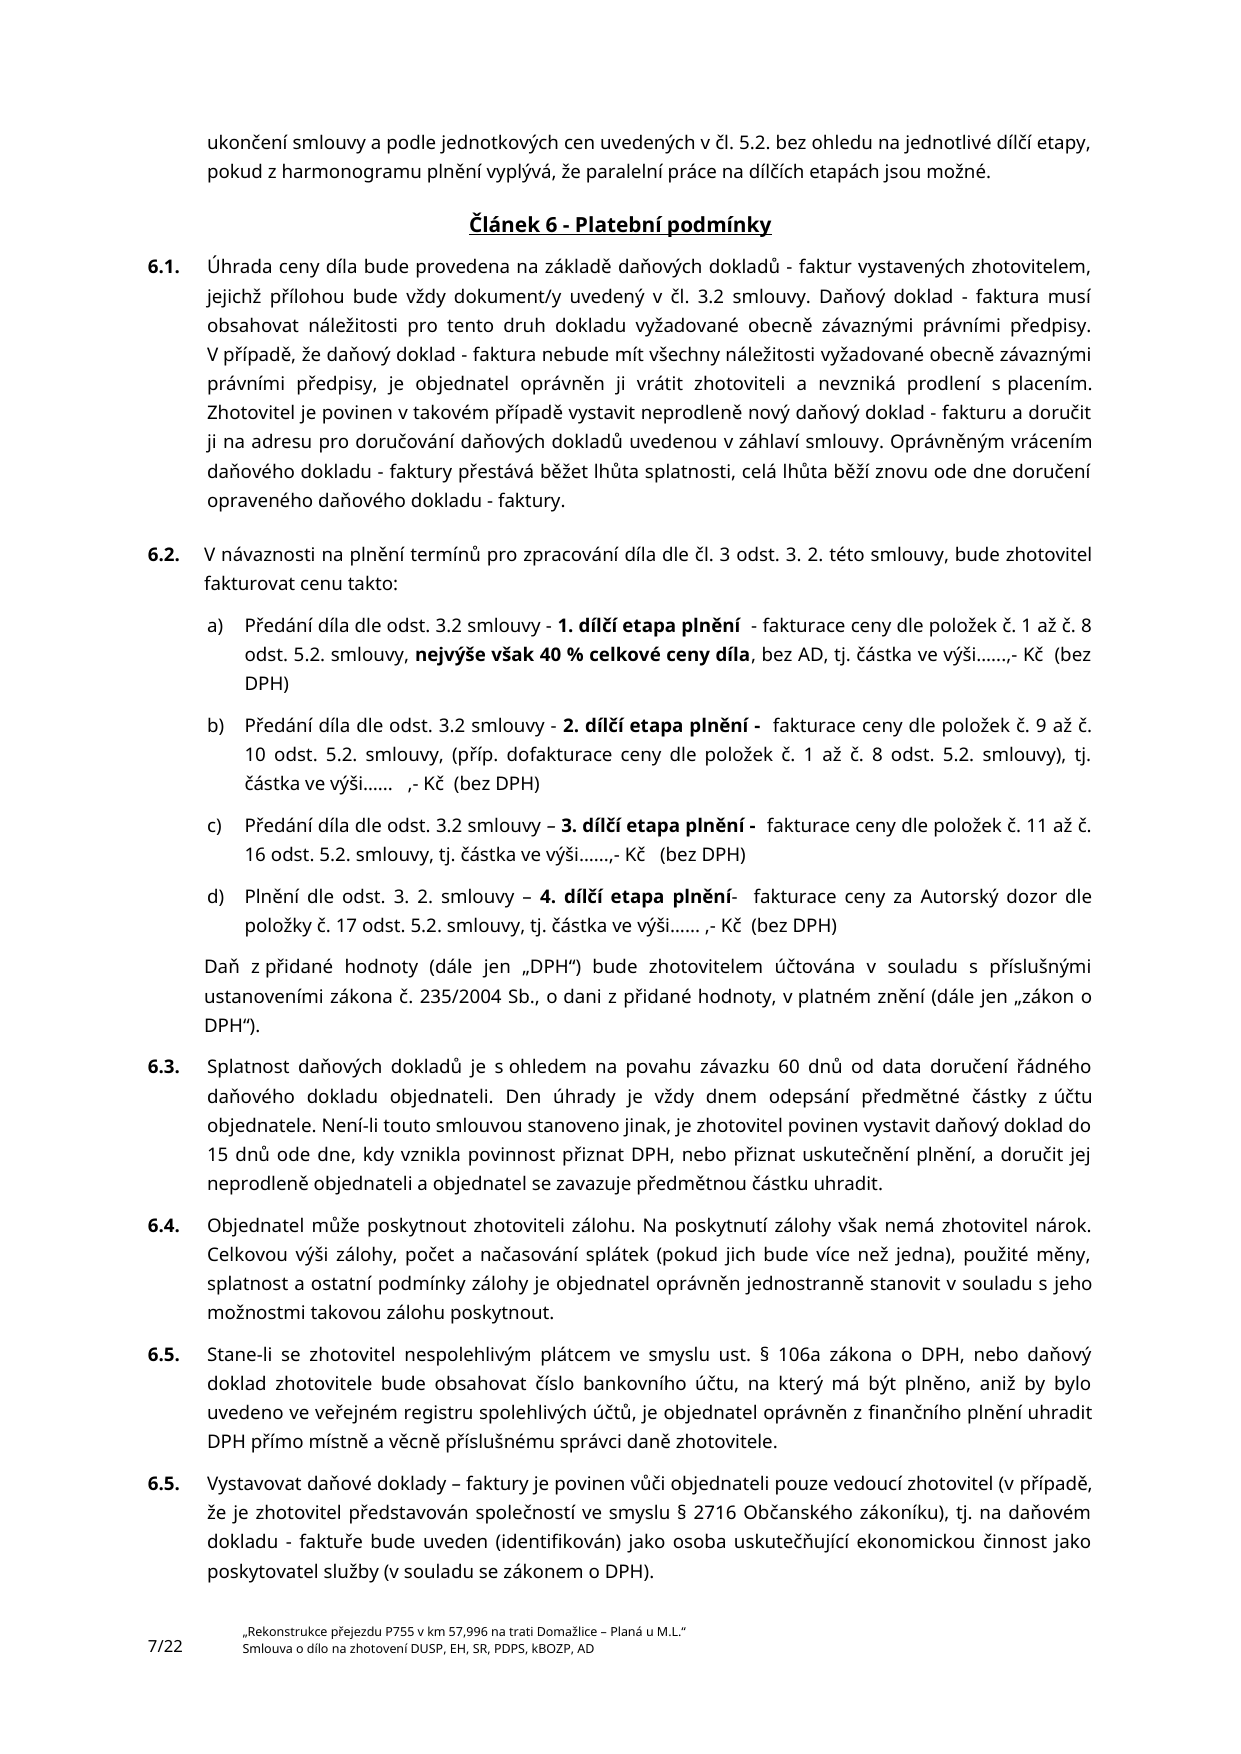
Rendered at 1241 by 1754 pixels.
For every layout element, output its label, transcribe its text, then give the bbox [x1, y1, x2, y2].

subtitle Článek 6 - Platební podmínky [148, 210, 1092, 238]
subtitle Plnění dle odst. 3. 2. smlouvy – 4. dílčí etapa plnění- fakturace ceny za Autorský dozor dle položky č. 17 odst. 5.2. smlouvy, tj. částka ve výši…... ,- Kč (bez DPH) [207, 880, 1092, 938]
text 6.4. Objednatel může poskytnout zhotoviteli zálohu. Na poskytnutí zálohy však nemá zhotovitel nárok. Celkovou výši zálohy, počet a načasování splátek (pokud jich bude více než jedna), použité měny, splatnost a ostatní podmínky zálohy je objednatel oprávněn jednostranně stanovit v souladu s jeho možnostmi takovou zálohu poskytnout. [148, 1209, 1092, 1326]
text 6.1. Úhrada ceny díla bude provedena na základě daňových dokladů - faktur vystavených zhotovitelem, jejichž přílohou bude vždy dokument/y uvedený v čl. 3.2 smlouvy. Daňový doklad - faktura musí obsahovat náležitosti pro tento druh dokladu vyžadované obecně závaznými právními předpisy. V případě, že daňový doklad - faktura nebude mít všechny náležitosti vyžadované obecně závaznými právními předpisy, je objednatel oprávněn ji vrátit zhotoviteli a nevzniká prodlení s placením. Zhotovitel je povinen v takovém případě vystavit neprodleně nový daňový doklad - fakturu a doručit ji na adresu pro doručování daňových dokladů uvedenou v záhlaví smlouvy. Oprávněným vrácením daňového dokladu - faktury přestává běžet lhůta splatnosti, celá lhůta běží znovu ode dne doručení opraveného daňového dokladu - faktury. [148, 251, 1092, 513]
text 6.5. Vystavovat daňové doklady – faktury je povinen vůči objednateli pouze vedoucí zhotovitel (v případě, že je zhotovitel představován společností ve smyslu § 2716 Občanského zákoníku), tj. na daňovém dokladu - faktuře bude uveden (identifikován) jako osoba uskutečňující ekonomickou činnost jako poskytovatel služby (v souladu se zákonem o DPH). [148, 1467, 1092, 1584]
subtitle Předání díla dle odst. 3.2 smlouvy – 3. dílčí etapa plnění - fakturace ceny dle položek č. 11 až č. 16 odst. 5.2. smlouvy, tj. částka ve výši…...,- Kč (bez DPH) [207, 809, 1092, 867]
text 6.5. Stane-li se zhotovitel nespolehlivým plátcem ve smyslu ust. § 106a zákona o DPH, nebo daňový doklad zhotovitele bude obsahovat číslo bankovního účtu, na který má být plněno, aniž by bylo uvedeno ve veřejném registru spolehlivých účtů, je objednatel oprávněn z finančního plnění uhradit DPH přímo místně a věcně příslušnému správci daně zhotovitele. [148, 1338, 1092, 1455]
text Daň z přidané hodnoty (dále jen „DPH“) bude zhotovitelem účtována v souladu s příslušnými ustanoveními zákona č. 235/2004 Sb., o dani z přidané hodnoty, v platném znění (dále jen „zákon o DPH“). [148, 951, 1092, 1038]
text 6.3. Splatnost daňových dokladů je s ohledem na povahu závazku 60 dnů od data doručení řádného daňového dokladu objednateli. Den úhrady je vždy dnem odepsání předmětné částky z účtu objednatele. Není-li touto smlouvou stanoveno jinak, je zhotovitel povinen vystavit daňový doklad do 15 dnů ode dne, kdy vznikla povinnost přiznat DPH, nebo přiznat uskutečnění plnění, a doručit jej neprodleně objednateli a objednatel se zavazuje předmětnou částku uhradit. [148, 1051, 1092, 1196]
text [148, 126, 1092, 185]
text 6.2. V návaznosti na plnění termínů pro zpracování díla dle čl. 3 odst. 3. 2. této smlouvy, bude zhotovitel fakturovat cenu takto: [148, 538, 1092, 596]
subtitle Předání díla dle odst. 3.2 smlouvy - 1. dílčí etapa plnění - fakturace ceny dle položek č. 1 až č. 8 odst. 5.2. smlouvy, nejvýše však 40 % celkové ceny díla, bez AD, tj. částka ve výši…...,- Kč (bez DPH) [207, 609, 1092, 696]
subtitle Předání díla dle odst. 3.2 smlouvy - 2. dílčí etapa plnění - fakturace ceny dle položek č. 9 až č. 10 odst. 5.2. smlouvy, (příp. dofakturace ceny dle položek č. 1 až č. 8 odst. 5.2. smlouvy), tj. částka ve výši…... ,- Kč (bez DPH) [207, 709, 1092, 796]
